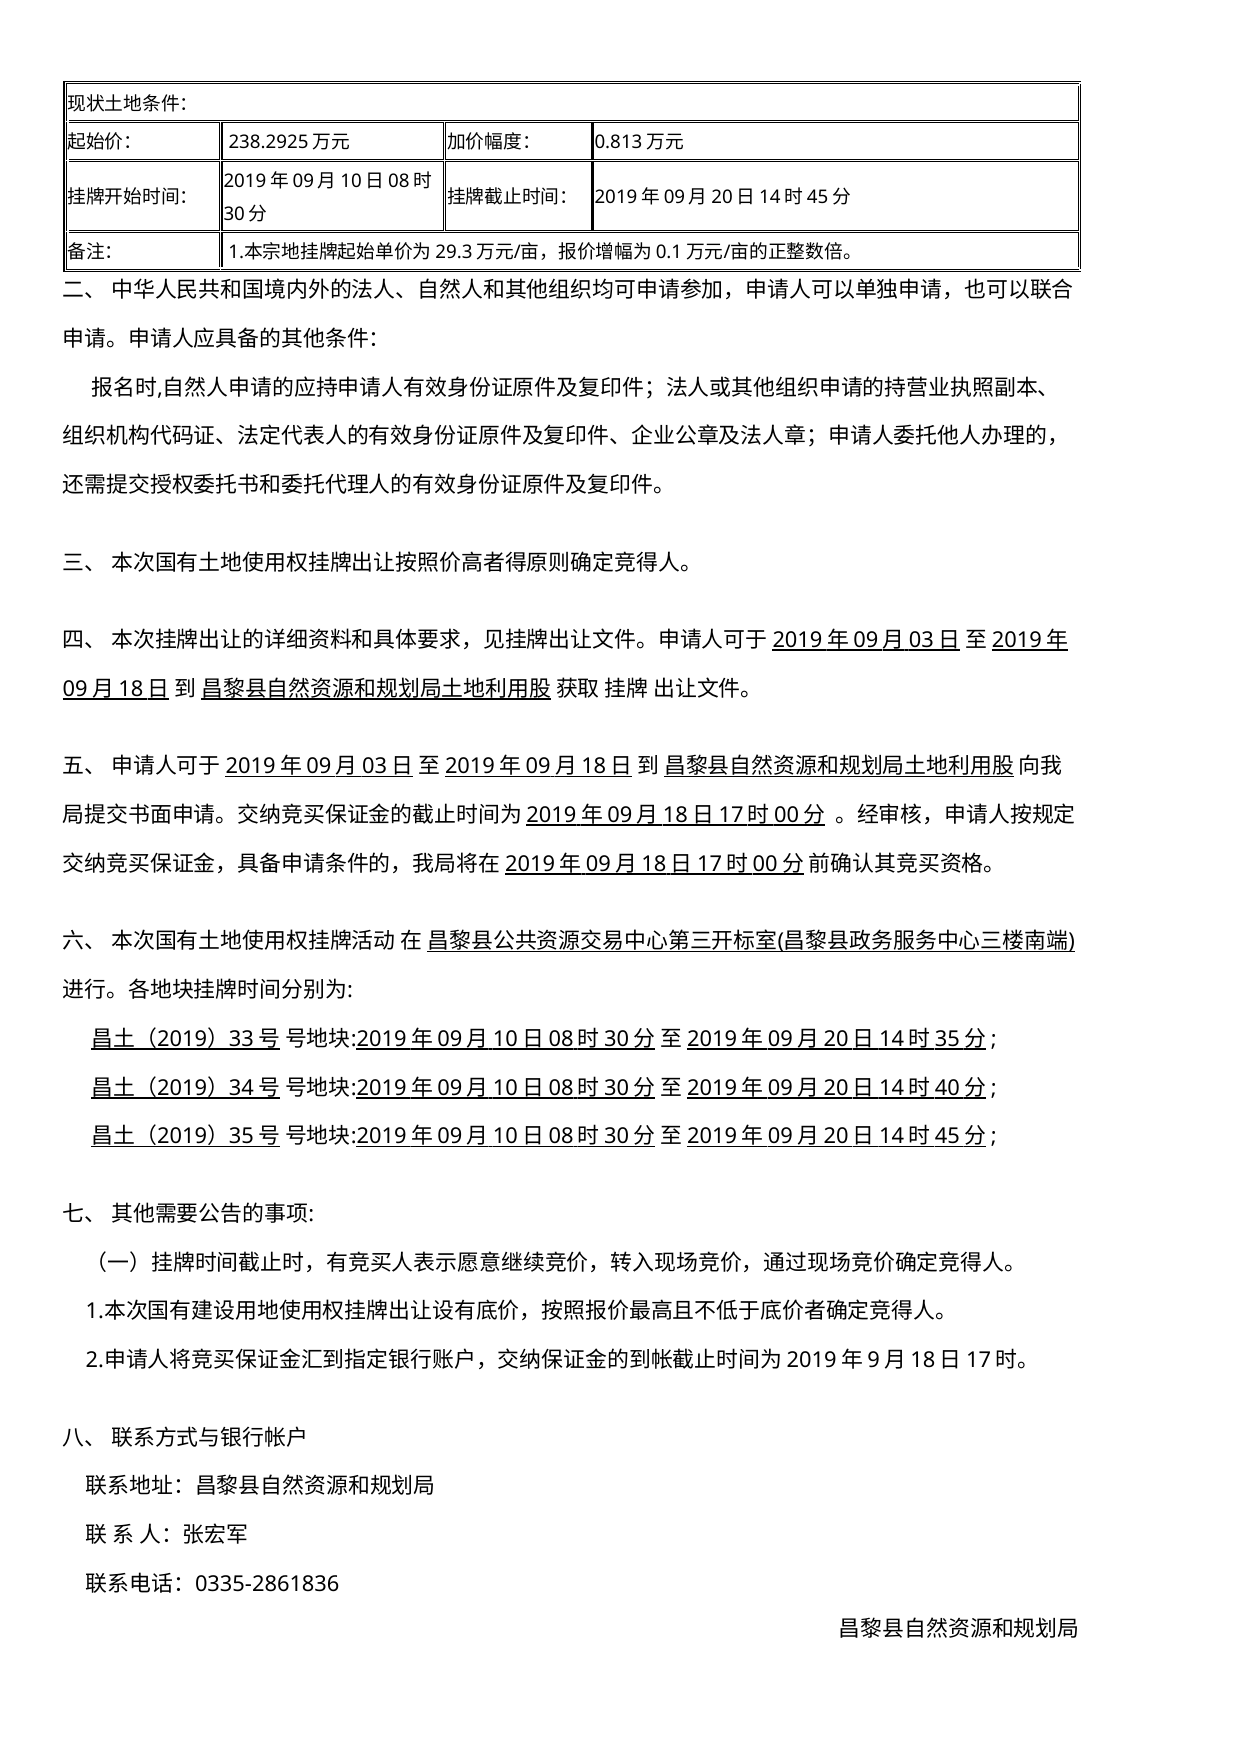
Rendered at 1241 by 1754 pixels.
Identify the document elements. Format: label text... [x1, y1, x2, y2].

table_cell 昌黎县自然资源和规划局 [0, 1611, 1079, 1656]
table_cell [0, 81, 1079, 1611]
